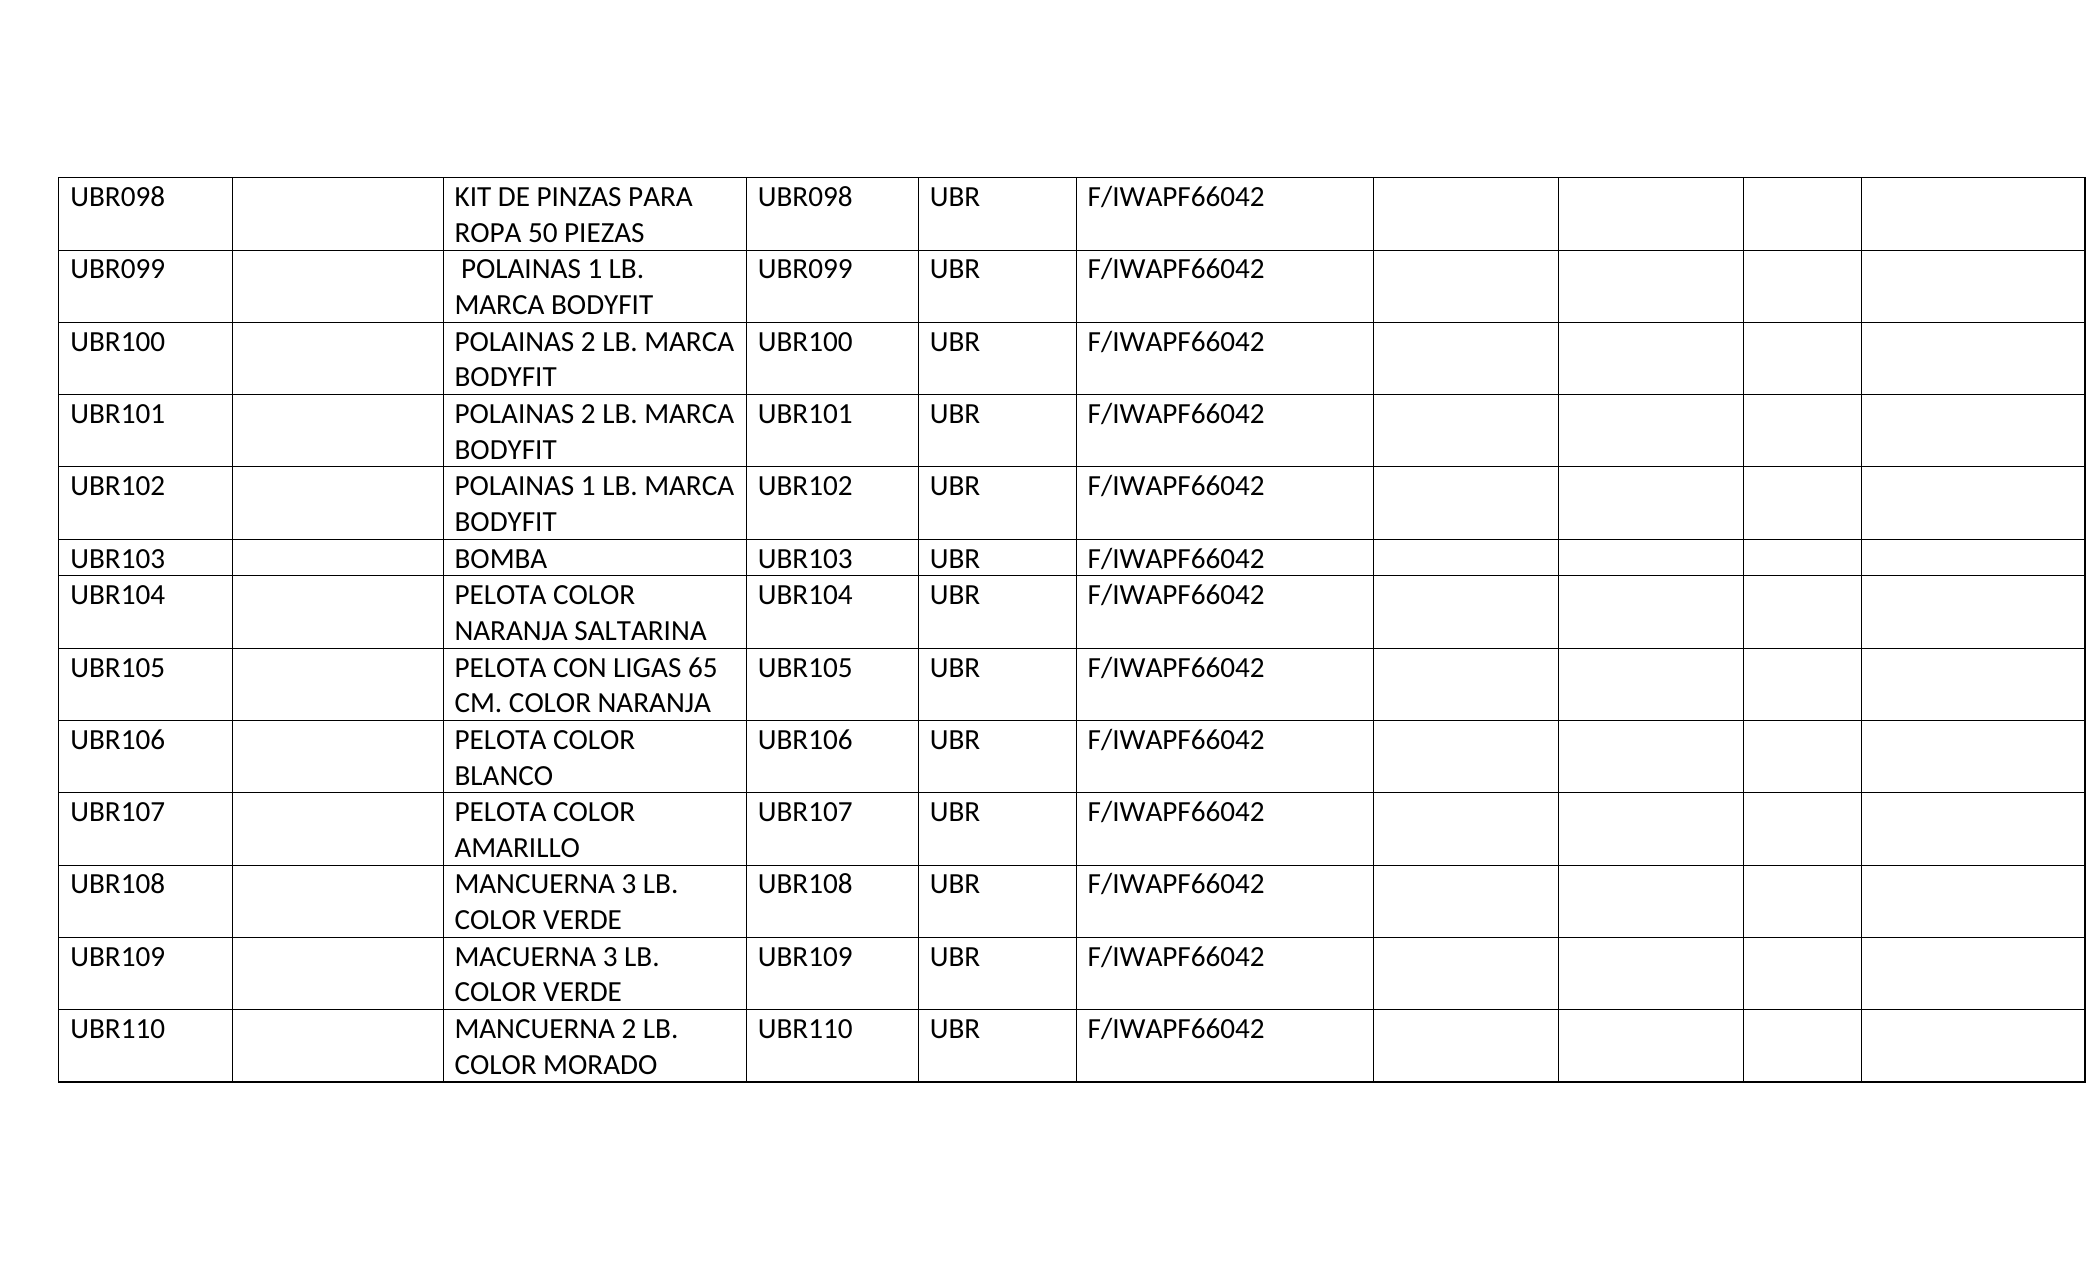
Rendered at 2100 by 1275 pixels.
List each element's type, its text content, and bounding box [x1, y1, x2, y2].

table_cell MANCUERNA 3 LB. COLOR VERDE [444, 866, 746, 937]
table_cell [1862, 649, 2084, 720]
table_cell [233, 793, 443, 864]
table_cell [1862, 938, 2084, 1009]
table_cell UBR [919, 251, 1076, 322]
table_cell [1559, 540, 1743, 575]
table_cell F/IWAPF66042 [1077, 793, 1373, 864]
table_cell [1559, 793, 1743, 864]
table_cell UBR098 [59, 178, 232, 249]
table_cell POLAINAS 2 LB. MARCA BODYFIT [444, 323, 746, 394]
table_cell F/IWAPF66042 [1077, 649, 1373, 720]
table_cell [1559, 721, 1743, 792]
table_cell UBR [919, 323, 1076, 394]
table_cell [1862, 540, 2084, 575]
table_cell KIT DE PINZAS PARA ROPA 50 PIEZAS [444, 178, 746, 249]
table_cell [1374, 395, 1558, 466]
table_cell [233, 576, 443, 648]
table_cell UBR [919, 938, 1076, 1009]
table_cell [1559, 938, 1743, 1009]
table_cell [1559, 395, 1743, 466]
table_cell [1862, 793, 2084, 864]
table_cell UBR108 [747, 866, 918, 937]
table_cell [1559, 576, 1743, 648]
table_cell F/IWAPF66042 [1077, 866, 1373, 937]
table_cell UBR109 [747, 938, 918, 1009]
table_cell UBR102 [747, 467, 918, 539]
table_cell POLAINAS 1 LB. MARCA BODYFIT [444, 467, 746, 539]
table_cell [1744, 323, 1861, 394]
table_cell UBR108 [59, 866, 232, 937]
table_cell UBR102 [59, 467, 232, 539]
table_cell UBR103 [747, 540, 918, 575]
table_cell UBR107 [747, 793, 918, 864]
table_cell F/IWAPF66042 [1077, 540, 1373, 575]
table_cell [1374, 576, 1558, 648]
table_cell [1374, 1010, 1558, 1081]
table_cell [1559, 866, 1743, 937]
table_cell UBR [919, 649, 1076, 720]
table_cell UBR107 [59, 793, 232, 864]
table_cell [1559, 323, 1743, 394]
table_cell F/IWAPF66042 [1077, 938, 1373, 1009]
table_cell PELOTA COLOR NARANJA SALTARINA [444, 576, 746, 648]
table_cell [233, 178, 443, 249]
table_cell [233, 721, 443, 792]
table_cell [1559, 649, 1743, 720]
table_cell [1374, 938, 1558, 1009]
table_cell UBR101 [747, 395, 918, 466]
table_cell MACUERNA 3 LB. COLOR VERDE [444, 938, 746, 1009]
table_cell UBR100 [747, 323, 918, 394]
table_cell UBR103 [59, 540, 232, 575]
table_cell UBR110 [59, 1010, 232, 1081]
table_cell UBR100 [59, 323, 232, 394]
table_cell UBR106 [747, 721, 918, 792]
table_cell UBR105 [747, 649, 918, 720]
table_cell [233, 251, 443, 322]
table_cell [233, 467, 443, 539]
table_cell [1374, 251, 1558, 322]
table_cell UBR [919, 793, 1076, 864]
table_cell [1744, 251, 1861, 322]
table_cell [1374, 178, 1558, 249]
table_cell POLAINAS 1 LB. MARCA BODYFIT [444, 251, 746, 322]
table_cell [1862, 178, 2084, 249]
table_cell [1559, 178, 1743, 249]
table_cell [1744, 866, 1861, 937]
table_cell UBR [919, 395, 1076, 466]
table_cell UBR105 [59, 649, 232, 720]
table_cell [233, 395, 443, 466]
table_cell [1744, 938, 1861, 1009]
table_cell [1744, 793, 1861, 864]
table_cell [1374, 721, 1558, 792]
table_cell [1559, 467, 1743, 539]
table_cell [1744, 576, 1861, 648]
table_cell [1744, 178, 1861, 249]
table_cell [233, 540, 443, 575]
table_cell UBR104 [59, 576, 232, 648]
table_cell F/IWAPF66042 [1077, 467, 1373, 539]
table_cell [1559, 1010, 1743, 1081]
table_cell UBR099 [747, 251, 918, 322]
table_cell [1374, 866, 1558, 937]
table_cell [1744, 467, 1861, 539]
table_cell [1744, 649, 1861, 720]
table_cell [233, 866, 443, 937]
table_cell [1862, 467, 2084, 539]
table_cell UBR101 [59, 395, 232, 466]
table_cell F/IWAPF66042 [1077, 323, 1373, 394]
table_cell F/IWAPF66042 [1077, 395, 1373, 466]
table_cell UBR [919, 178, 1076, 249]
table_cell UBR104 [747, 576, 918, 648]
table_cell [1862, 1010, 2084, 1081]
table_cell [1744, 395, 1861, 466]
table_cell [1374, 467, 1558, 539]
table_cell [233, 1010, 443, 1081]
table_cell BOMBA [444, 540, 746, 575]
table_cell [1744, 1010, 1861, 1081]
table_cell UBR [919, 721, 1076, 792]
table_cell [1862, 866, 2084, 937]
table_cell [1374, 649, 1558, 720]
table_cell PELOTA COLOR BLANCO [444, 721, 746, 792]
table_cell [444, 1010, 746, 1081]
table_cell POLAINAS 2 LB. MARCA BODYFIT [444, 395, 746, 466]
table_cell [1559, 251, 1743, 322]
table_cell [233, 323, 443, 394]
table_cell [233, 938, 443, 1009]
table_cell [1744, 540, 1861, 575]
table_cell [233, 649, 443, 720]
table_cell [1862, 576, 2084, 648]
table_cell [1744, 721, 1861, 792]
table_cell [1374, 540, 1558, 575]
table_cell [1862, 323, 2084, 394]
table_cell UBR [919, 1010, 1076, 1081]
table_cell F/IWAPF66042 [1077, 721, 1373, 792]
table_cell [1862, 395, 2084, 466]
table_cell [1862, 251, 2084, 322]
table_cell PELOTA COLOR AMARILLO [444, 793, 746, 864]
table_cell UBR110 [747, 1010, 918, 1081]
table_cell UBR098 [747, 178, 918, 249]
table_cell PELOTA CON LIGAS 65 CM. COLOR NARANJA [444, 649, 746, 720]
table_cell UBR099 [59, 251, 232, 322]
table_cell UBR [919, 576, 1076, 648]
table_cell [1374, 323, 1558, 394]
table_cell F/IWAPF66042 [1077, 1010, 1373, 1081]
table_cell UBR106 [59, 721, 232, 792]
table_cell UBR109 [59, 938, 232, 1009]
table_cell UBR [919, 866, 1076, 937]
table_cell UBR [919, 540, 1076, 575]
table_cell [1374, 793, 1558, 864]
table_cell F/IWAPF66042 [1077, 576, 1373, 648]
table_cell F/IWAPF66042 [1077, 178, 1373, 249]
table_cell F/IWAPF66042 [1077, 251, 1373, 322]
table_cell [1862, 721, 2084, 792]
table_cell UBR [919, 467, 1076, 539]
